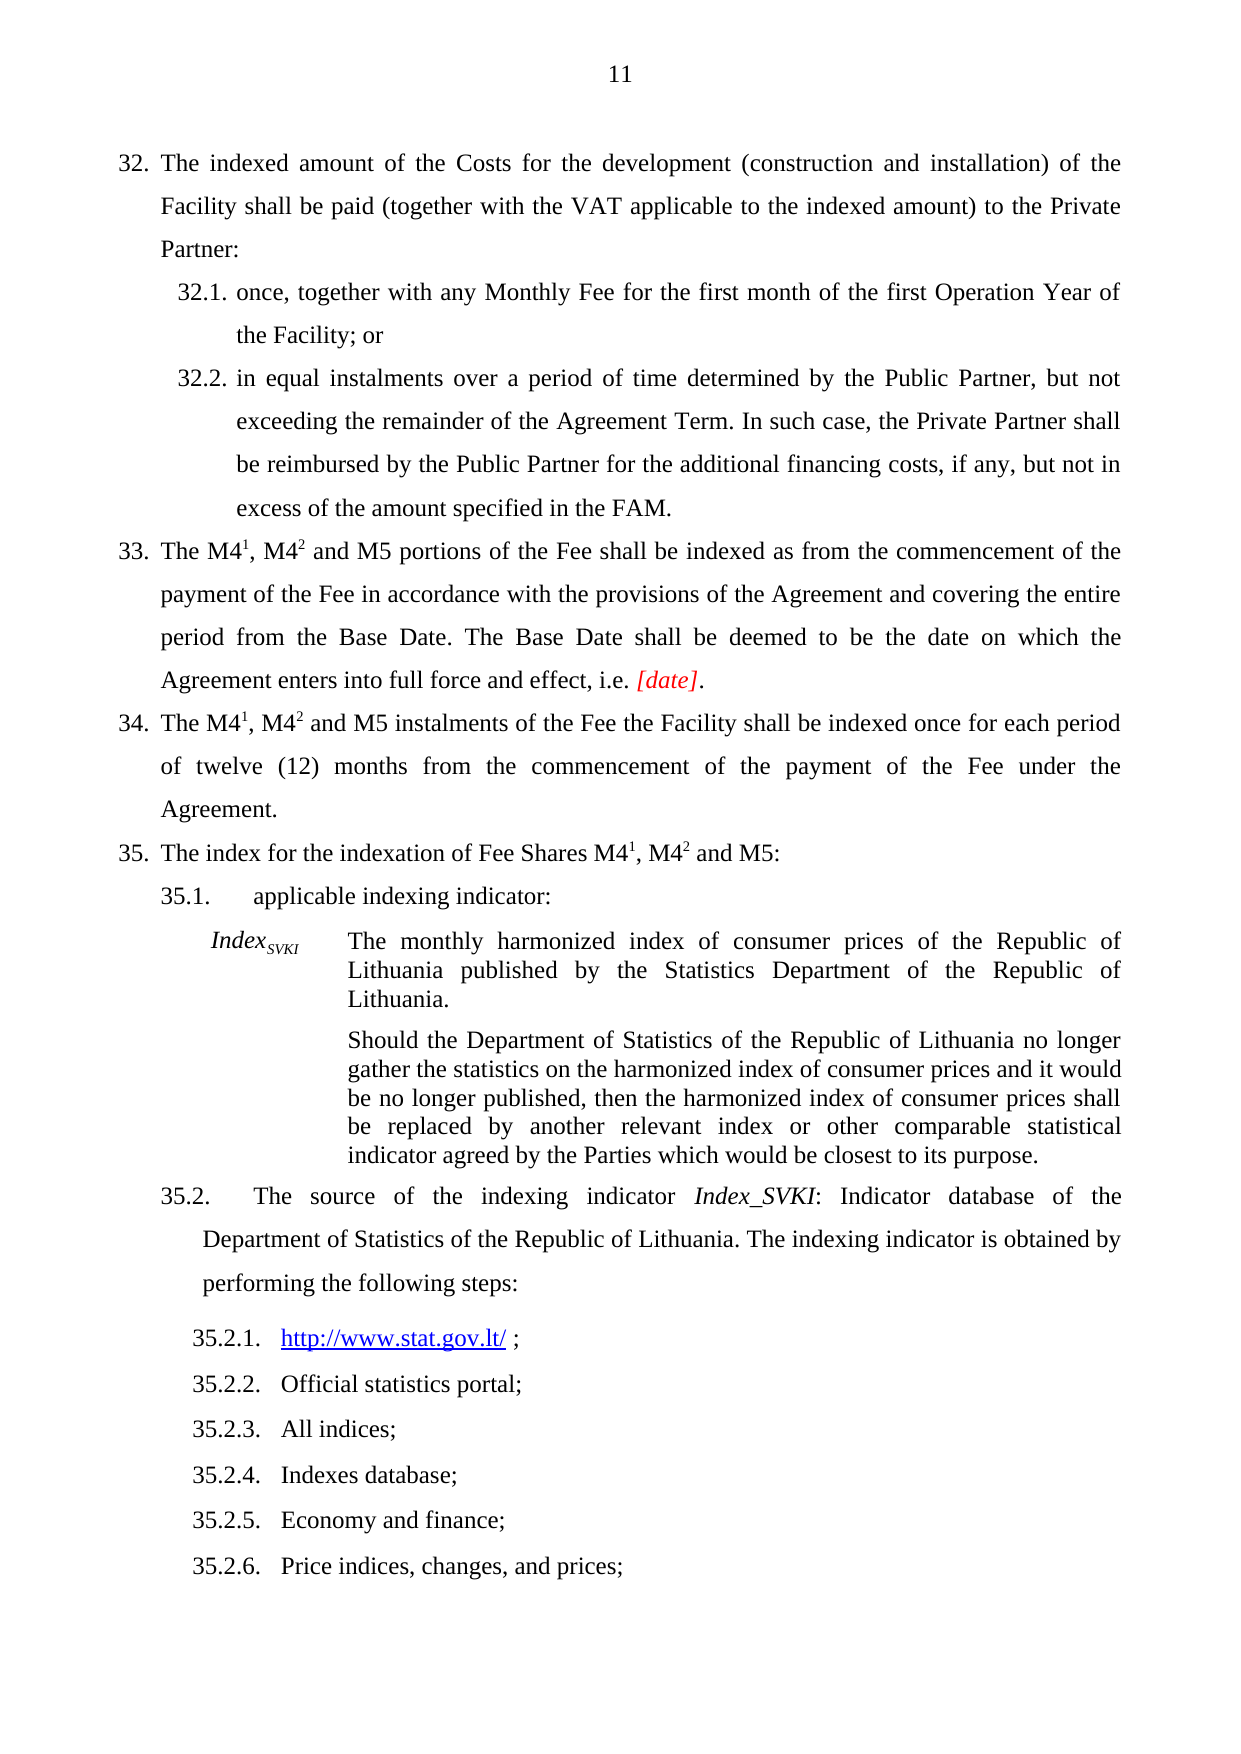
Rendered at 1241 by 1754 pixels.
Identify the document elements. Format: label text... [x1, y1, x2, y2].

table_header The monthly harmonized index of consumer prices of the Republic of Lithuania published by the Statistics Department of the Republic of Lithuania. Should the Department of Statistics of the Republic of Lithuania no longer gather the statistics on the harmonized index of consumer prices and it would be no longer published, then the harmonized index of consumer prices shall be replaced by another relevant index or other comparable statistical indicator agreed by the Parties which would be closest to its purpose. [336, 926, 1133, 1181]
list The indexed amount of the Costs for the development (construction and installation) of the Facility shall be paid (together with the VAT applicable to the indexed amount) to the Private Partner: [118, 148, 1122, 263]
list Indexes database; [192, 1460, 1122, 1488]
list Price indices, changes, and prices; [192, 1551, 1122, 1579]
table_header [174, 926, 336, 1181]
list Official statistics portal; [192, 1369, 1122, 1397]
list http://www.stat.gov.lt/ ; [192, 1323, 1122, 1352]
list once, together with any Monthly Fee for the first month of the first Operation Year of the Facility; or [177, 277, 1122, 349]
list All indices; [192, 1414, 1122, 1443]
list The index for the indexation of Fee Shares M41, M42 and M5: [118, 838, 1122, 866]
list The M41, M42 and M5 instalments of the Fee the Facility shall be indexed once for each period of twelve (12) months from the commencement of the payment of the Fee under the Agreement. [118, 708, 1122, 823]
list applicable indexing indicator: [160, 881, 1122, 909]
list in equal instalments over a period of time determined by the Public Partner, but not exceeding the remainder of the Agreement Term. In such case, the Private Partner shall be reimbursed by the Public Partner for the additional financing costs, if any, but not in excess of the amount specified in the FAM. [177, 363, 1122, 521]
list The M41, M42 and M5 portions of the Fee shall be indexed as from the commencement of the payment of the Fee in accordance with the provisions of the Agreement and covering the entire period from the Base Date. The Base Date shall be deemed to be the date on which the Agreement enters into full force and effect, i.e. [date]. [118, 536, 1122, 694]
list The source of the indexing indicator Index_SVKI: Indicator database of the Department of Statistics of the Republic of Lithuania. The indexing indicator is obtained by performing the following steps: [160, 1181, 1122, 1296]
list Economy and finance; [192, 1505, 1122, 1534]
